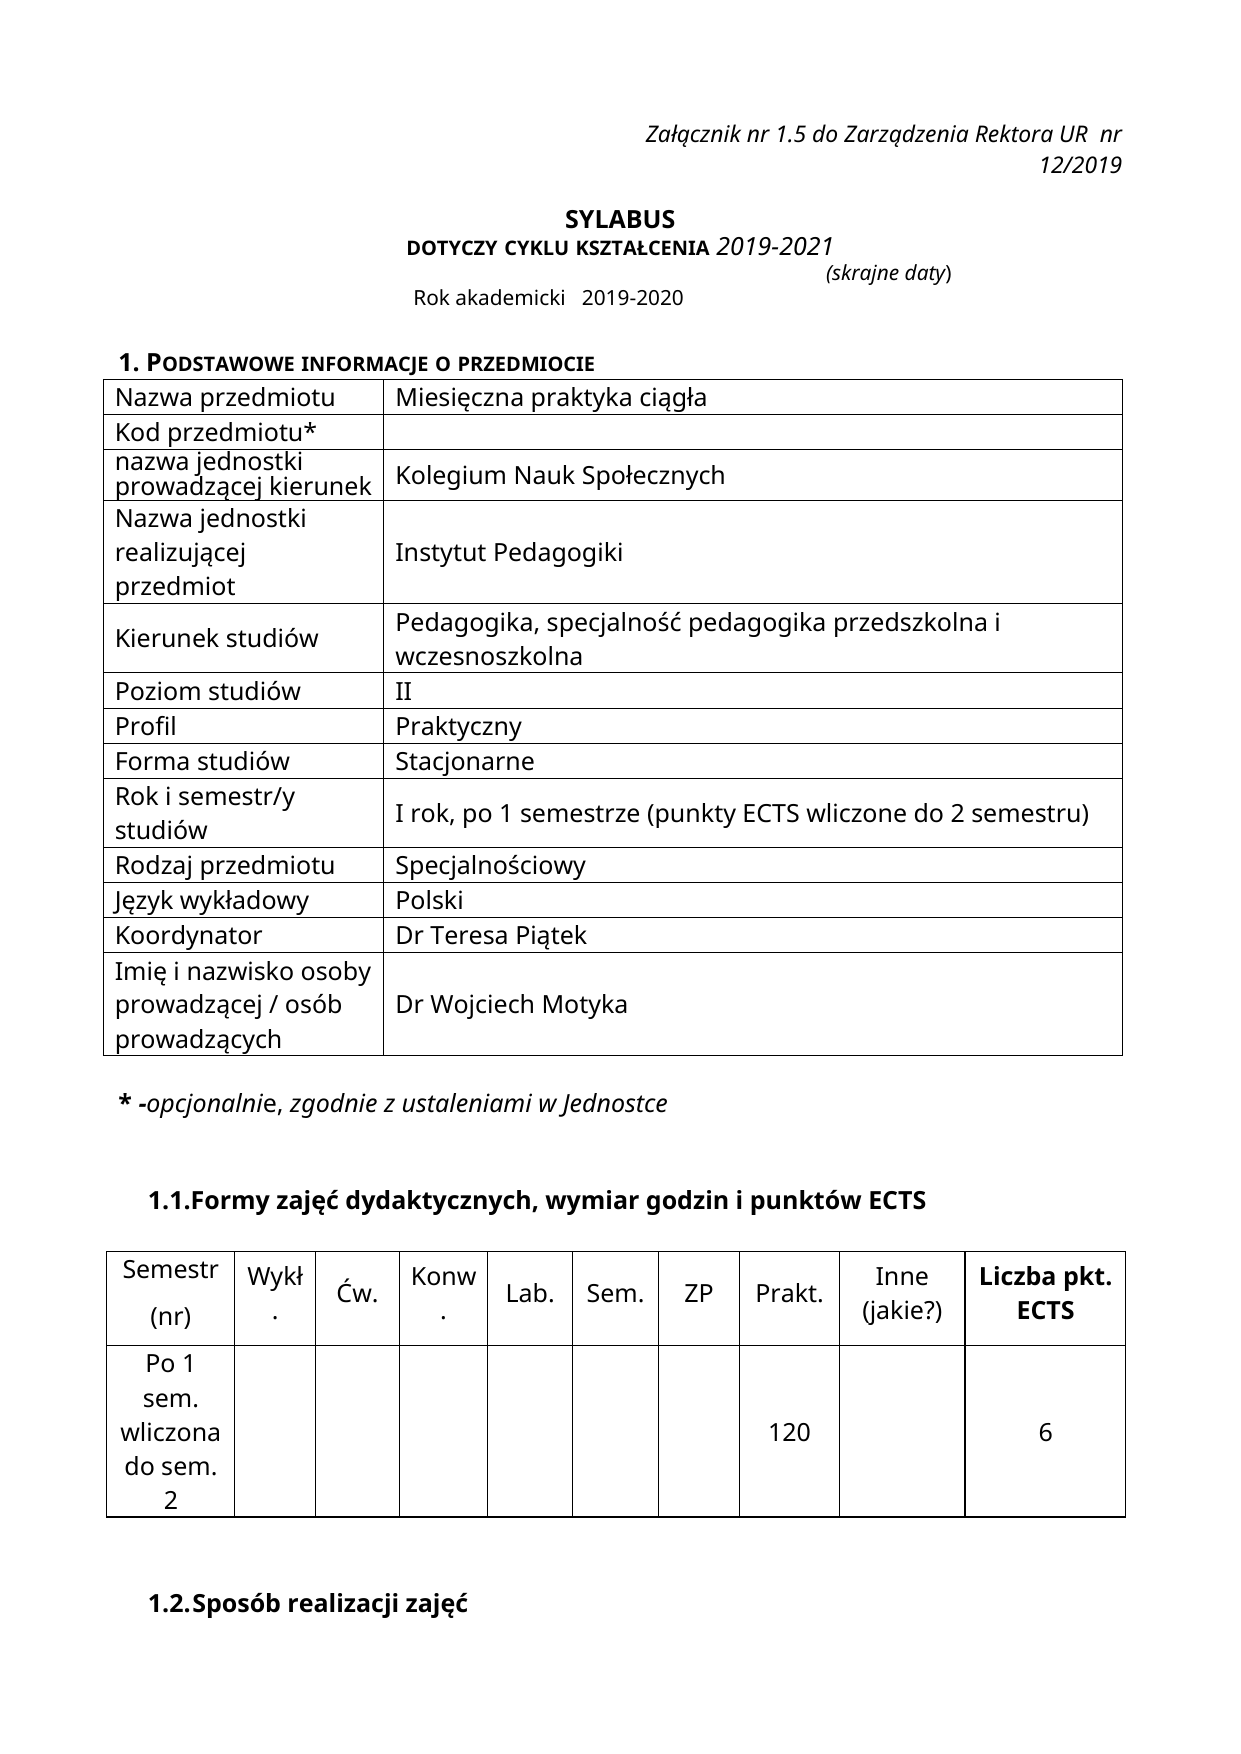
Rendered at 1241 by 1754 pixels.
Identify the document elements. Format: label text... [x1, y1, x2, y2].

text 1.2. Sposób realizacji zajęć [148, 1586, 1122, 1620]
table_cell Polski [384, 883, 1122, 917]
table_cell Dr Wojciech Motyka [384, 953, 1122, 1055]
table_cell Rodzaj przedmiotu [104, 848, 383, 882]
table_header ZP [659, 1252, 739, 1345]
table_cell Profil [104, 709, 383, 742]
table_cell Kierunek studiów [104, 604, 383, 672]
table_cell Nazwa jednostki realizującej przedmiot [104, 501, 383, 603]
table_cell [573, 1346, 658, 1516]
table_header Sem. [573, 1252, 658, 1345]
table_header Wykł. [235, 1252, 315, 1345]
table_header Lab. [488, 1252, 572, 1345]
table_cell Kolegium Nauk Społecznych [384, 450, 1122, 500]
text 1.1.Formy zajęć dydaktycznych, wymiar godzin i punktów ECTS [148, 1183, 1122, 1217]
table_cell Kod przedmiotu* [104, 415, 383, 449]
table_header Ćw. [316, 1252, 399, 1345]
table_cell Praktyczny [384, 709, 1122, 742]
text SYLABUS [118, 201, 1122, 236]
table_cell Po 1 sem. wliczona do sem. 2 [107, 1346, 234, 1516]
table_cell I rok, po 1 semestrze (punkty ECTS wliczone do 2 semestru) [384, 779, 1122, 847]
text Rok akademicki 2019-2020 [118, 286, 1122, 311]
table_header Nazwa przedmiotu [104, 380, 383, 414]
table_cell [400, 1346, 487, 1516]
table_cell 6 [966, 1346, 1125, 1516]
table_cell [235, 1346, 315, 1516]
table_cell Forma studiów [104, 744, 383, 778]
table_header Miesięczna praktyka ciągła [384, 380, 1122, 414]
table_header Inne (jakie?) [840, 1252, 964, 1345]
table_cell Język wykładowy [104, 883, 383, 917]
table_cell nazwa jednostki prowadzącej kierunek [104, 450, 383, 500]
table_cell 120 [740, 1346, 839, 1516]
table_cell [316, 1346, 399, 1516]
table_header Liczba pkt. ECTS [966, 1252, 1125, 1345]
text (skrajne daty) [118, 261, 1122, 286]
table_cell [659, 1346, 739, 1516]
table_cell Imię i nazwisko osoby prowadzącej / osób prowadzących [104, 953, 383, 1055]
table_header Konw. [400, 1252, 487, 1345]
table_cell Poziom studiów [104, 673, 383, 707]
text * -opcjonalnie, zgodnie z ustaleniami w Jednostce [118, 1086, 1122, 1119]
text dotyczy cyklu kształcenia 2019-2021 [118, 236, 1122, 261]
table_cell Koordynator [104, 918, 383, 952]
table_cell II [384, 673, 1122, 707]
table_cell Instytut Pedagogiki [384, 501, 1122, 603]
table_cell [840, 1346, 964, 1516]
table_cell [488, 1346, 572, 1516]
text 1. Podstawowe informacje o przedmiocie [118, 344, 1122, 379]
table_cell Rok i semestr/y studiów [104, 779, 383, 847]
table_header Semestr (nr) [107, 1252, 234, 1345]
table_cell [384, 415, 1122, 449]
table_cell Pedagogika, specjalność pedagogika przedszkolna i wczesnoszkolna [384, 604, 1122, 672]
text Załącznik nr 1.5 do Zarządzenia Rektora UR nr 12/2019 [118, 118, 1122, 181]
table_cell Dr Teresa Piątek [384, 918, 1122, 952]
table_cell Specjalnościowy [384, 848, 1122, 882]
table_header Prakt. [740, 1252, 839, 1345]
table_cell Stacjonarne [384, 744, 1122, 778]
